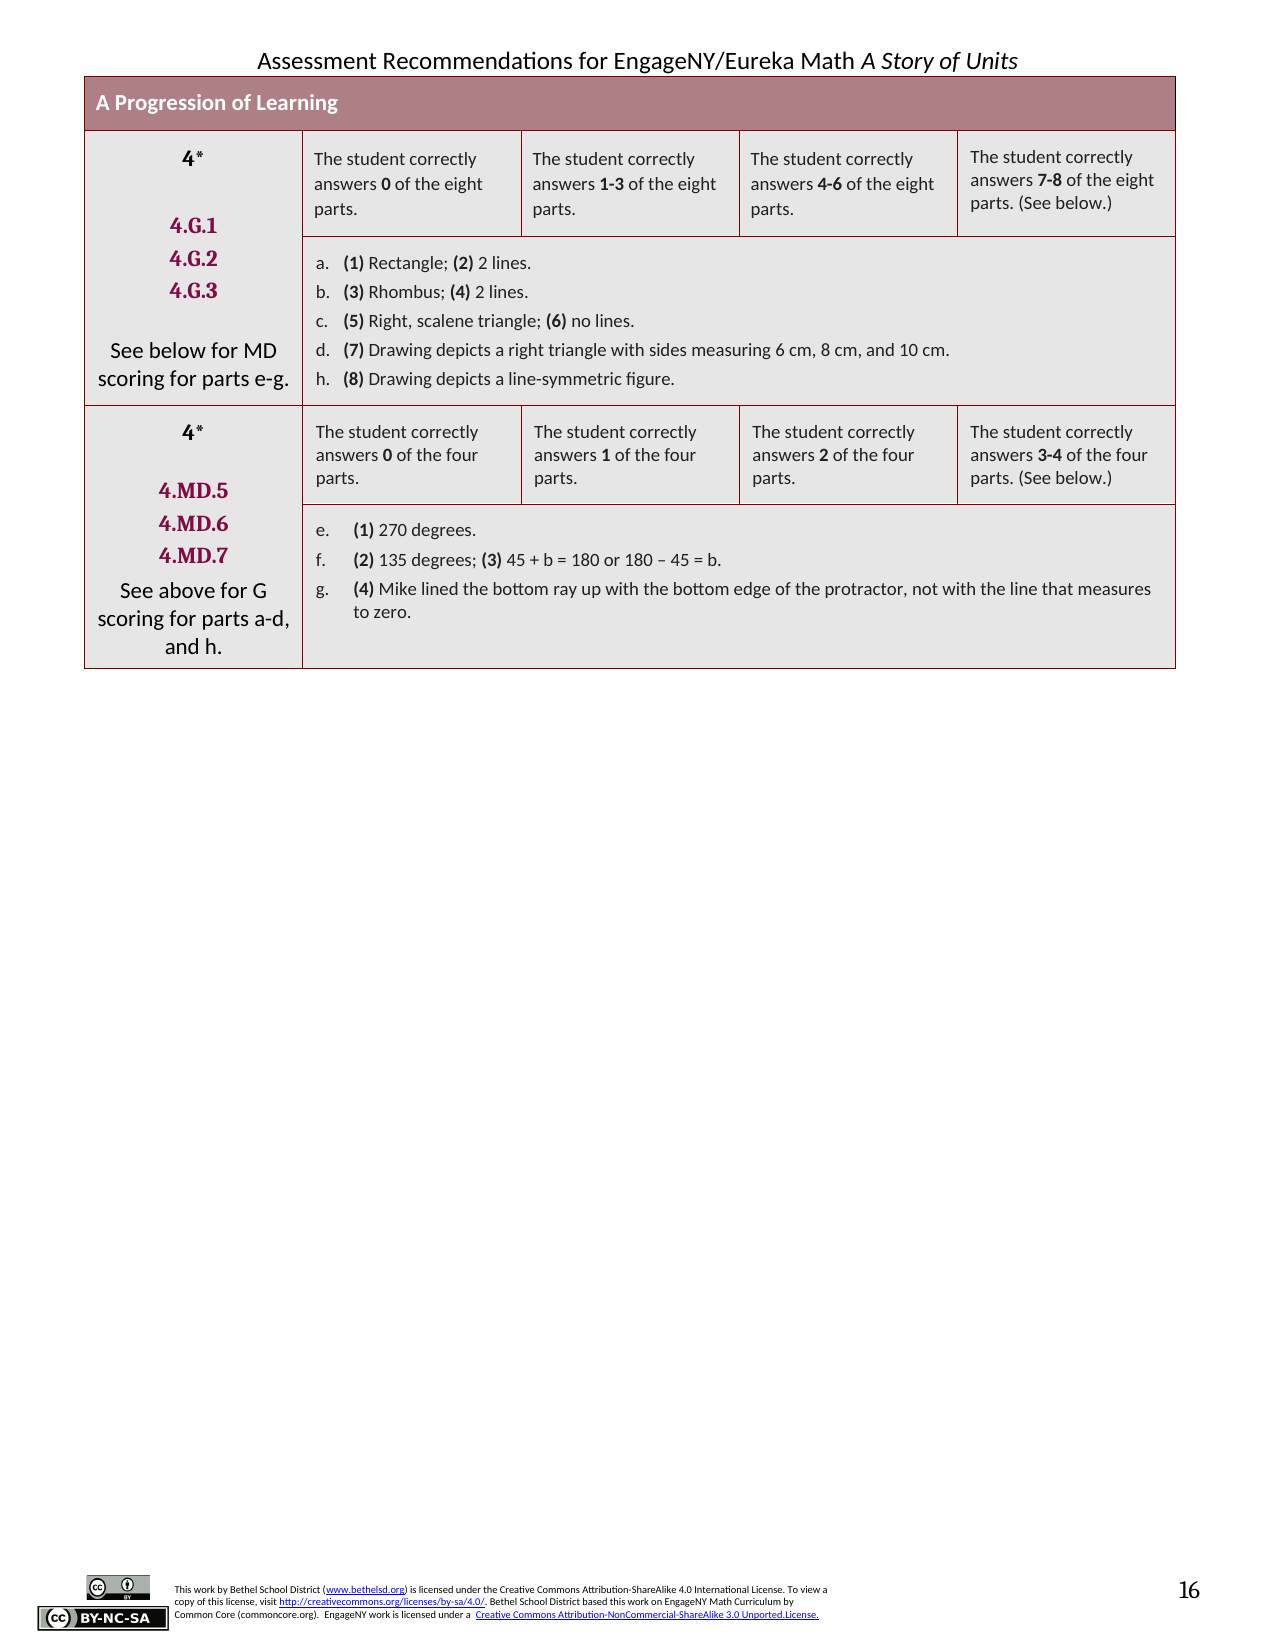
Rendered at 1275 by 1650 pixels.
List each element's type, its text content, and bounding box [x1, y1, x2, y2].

table_header A Progression of Learning [85, 77, 1175, 130]
table_cell (1) Rectangle; (2) 2 lines. (3) Rhombus; (4) 2 lines. (5) Right, scalene triangle; (6) no lines. (7) Drawing depicts a right triangle with sides measuring 6 cm, 8 cm, and 10 cm. h. (8) Drawing depicts a line-symmetric figure. [303, 237, 1175, 405]
table_cell The student correctly answers 4-6 of the eight parts. [740, 131, 957, 236]
table_cell The student correctly answers 1-3 of the eight parts. [522, 131, 739, 236]
picture [37, 1606, 169, 1632]
table_cell The student correctly answers 0 of the eight parts. [303, 131, 521, 236]
table_cell The student correctly answers 2 of the four parts. [740, 406, 957, 503]
table_cell The student correctly answers 1 of the four parts. [522, 406, 739, 503]
table_cell 4* 4.MD.5 4.MD.6 4.MD.7 See above for G scoring for parts a-d, and h. [85, 406, 302, 668]
table_cell 4* 4.G.1 4.G.2 4.G.3 See below for MD scoring for parts e-g. [85, 131, 302, 405]
table_cell The student correctly answers 3-4 of the four parts. (See below.) [958, 406, 1175, 503]
table_cell The student correctly answers 7-8 of the eight parts. (See below.) [958, 131, 1175, 236]
table_cell (1) 270 degrees. (2) 135 degrees; (3) 45 + b = 180 or 180 – 45 = b. (4) Mike lined the bottom ray up with the bottom edge of the protractor, not with the line that measures to zero. [303, 505, 1175, 668]
table_cell The student correctly answers 0 of the four parts. [303, 406, 521, 503]
